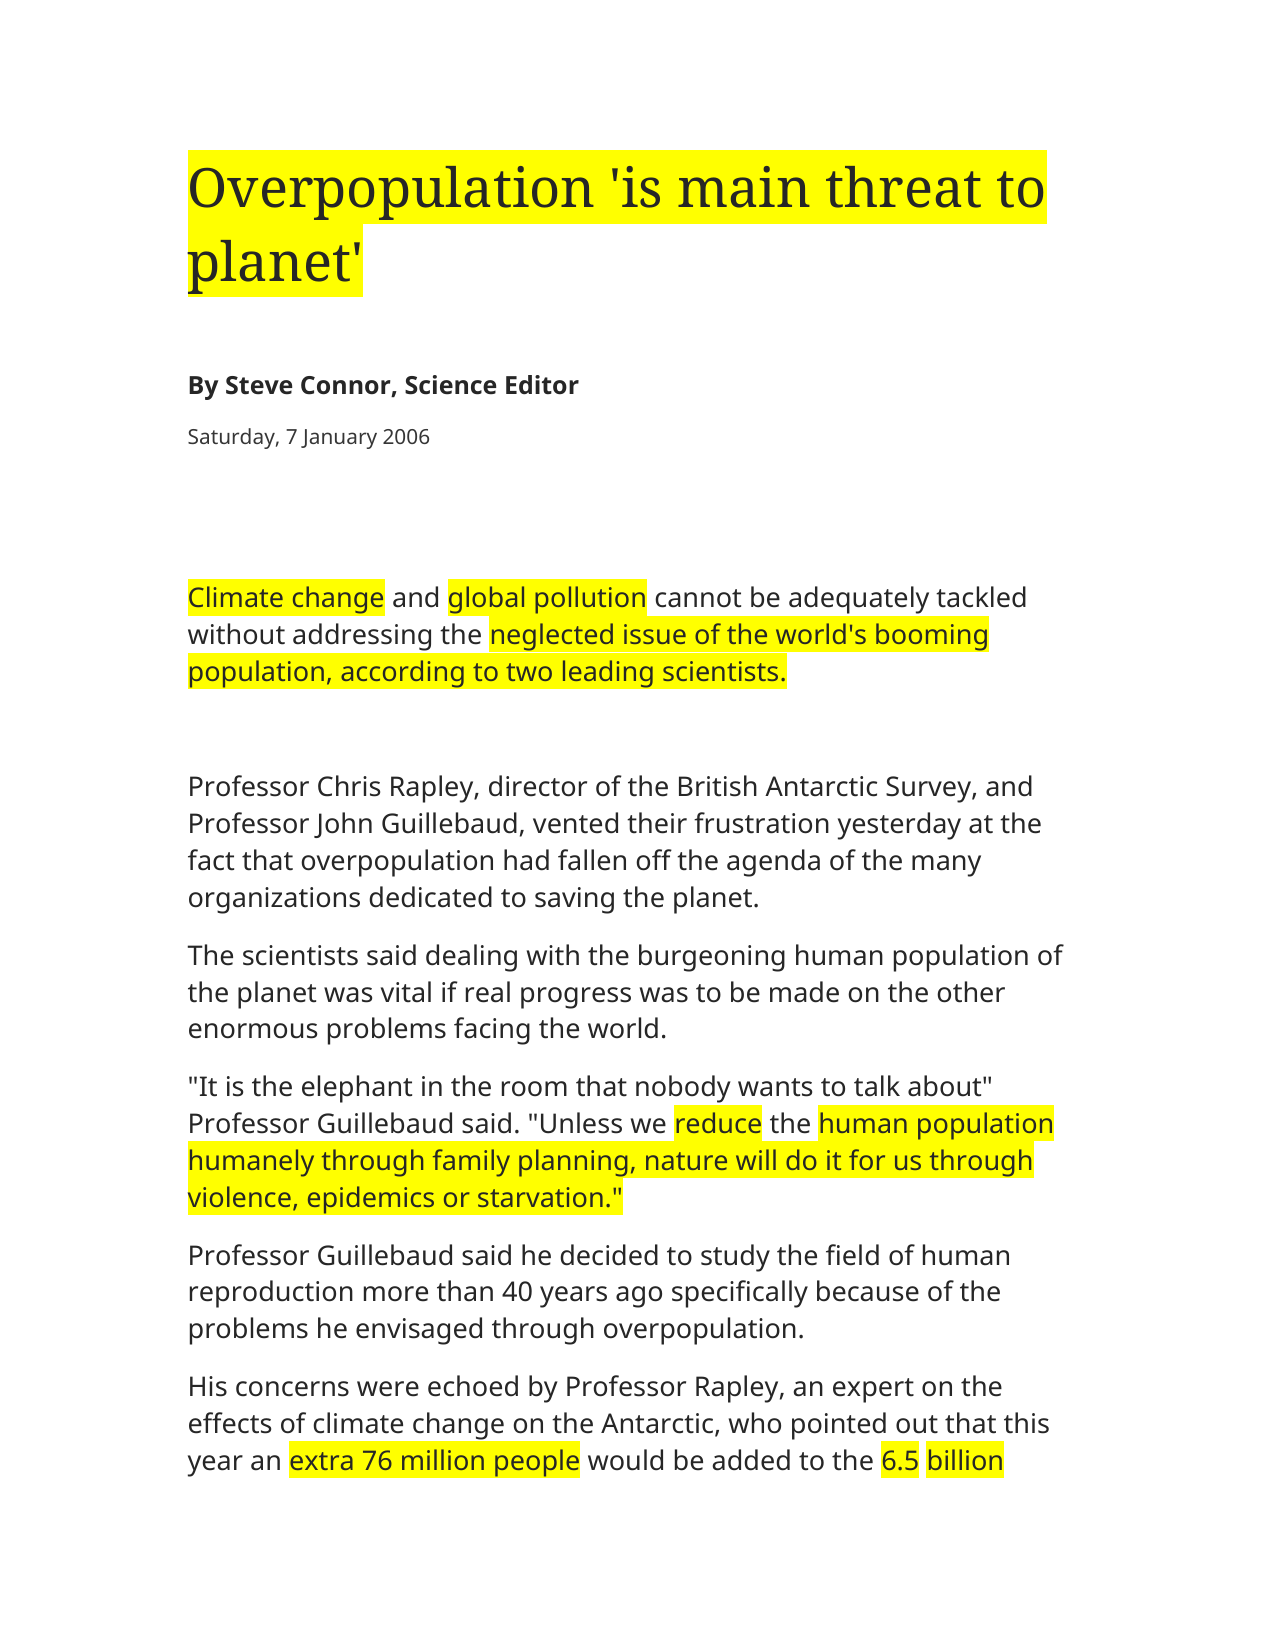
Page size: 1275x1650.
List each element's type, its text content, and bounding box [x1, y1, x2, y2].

text Climate change and global pollution cannot be adequately tackled without addressing the neglected issue of the world's booming population, according to two leading scientists. [187, 579, 1087, 689]
text Professor Guillebaud said he decided to study the field of human reproduction more than 40 years ago specifically because of the problems he envisaged through overpopulation. [187, 1236, 1087, 1347]
text By Steve Connor, Science Editor [187, 368, 1087, 402]
text Saturday, 7 January 2006 [187, 422, 1087, 451]
text Professor Chris Rapley, director of the British Antarctic Survey, and Professor John Guillebaud, vented their frustration yesterday at the fact that overpopulation had fallen off the agenda of the many organizations dedicated to saving the planet. [187, 768, 1087, 915]
text Overpopulation 'is main threat to planet' [363, 150, 1087, 297]
text "It is the elephant in the room that nobody wants to talk about" Professor Guillebaud said. "Unless we reduce the human population humanely through family planning, nature will do it for us through violence, epidemics or starvation." [187, 1068, 1087, 1215]
text The scientists said dealing with the burgeoning human population of the planet was vital if real progress was to be made on the other enormous problems facing the world. [187, 936, 1087, 1047]
